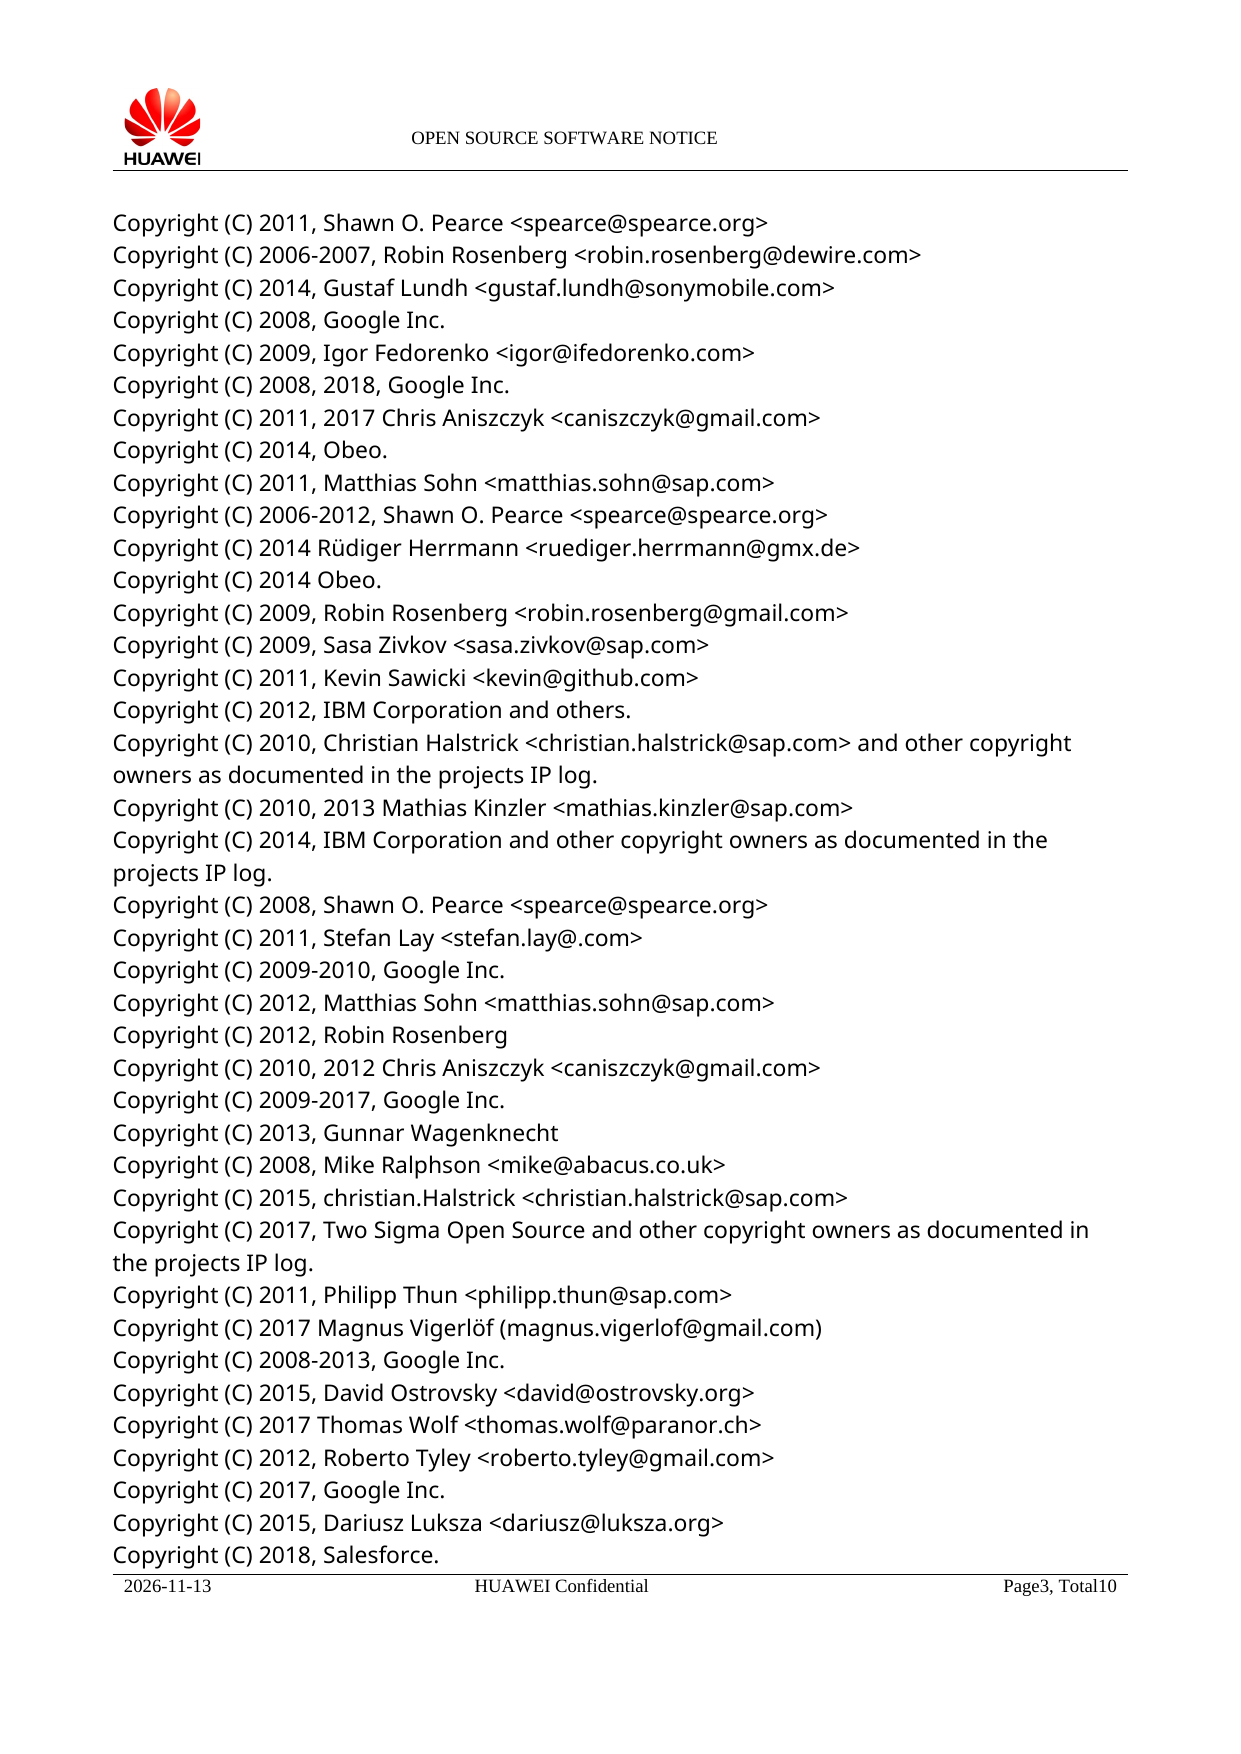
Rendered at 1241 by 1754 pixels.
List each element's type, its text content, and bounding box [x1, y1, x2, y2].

picture [124, 88, 201, 165]
